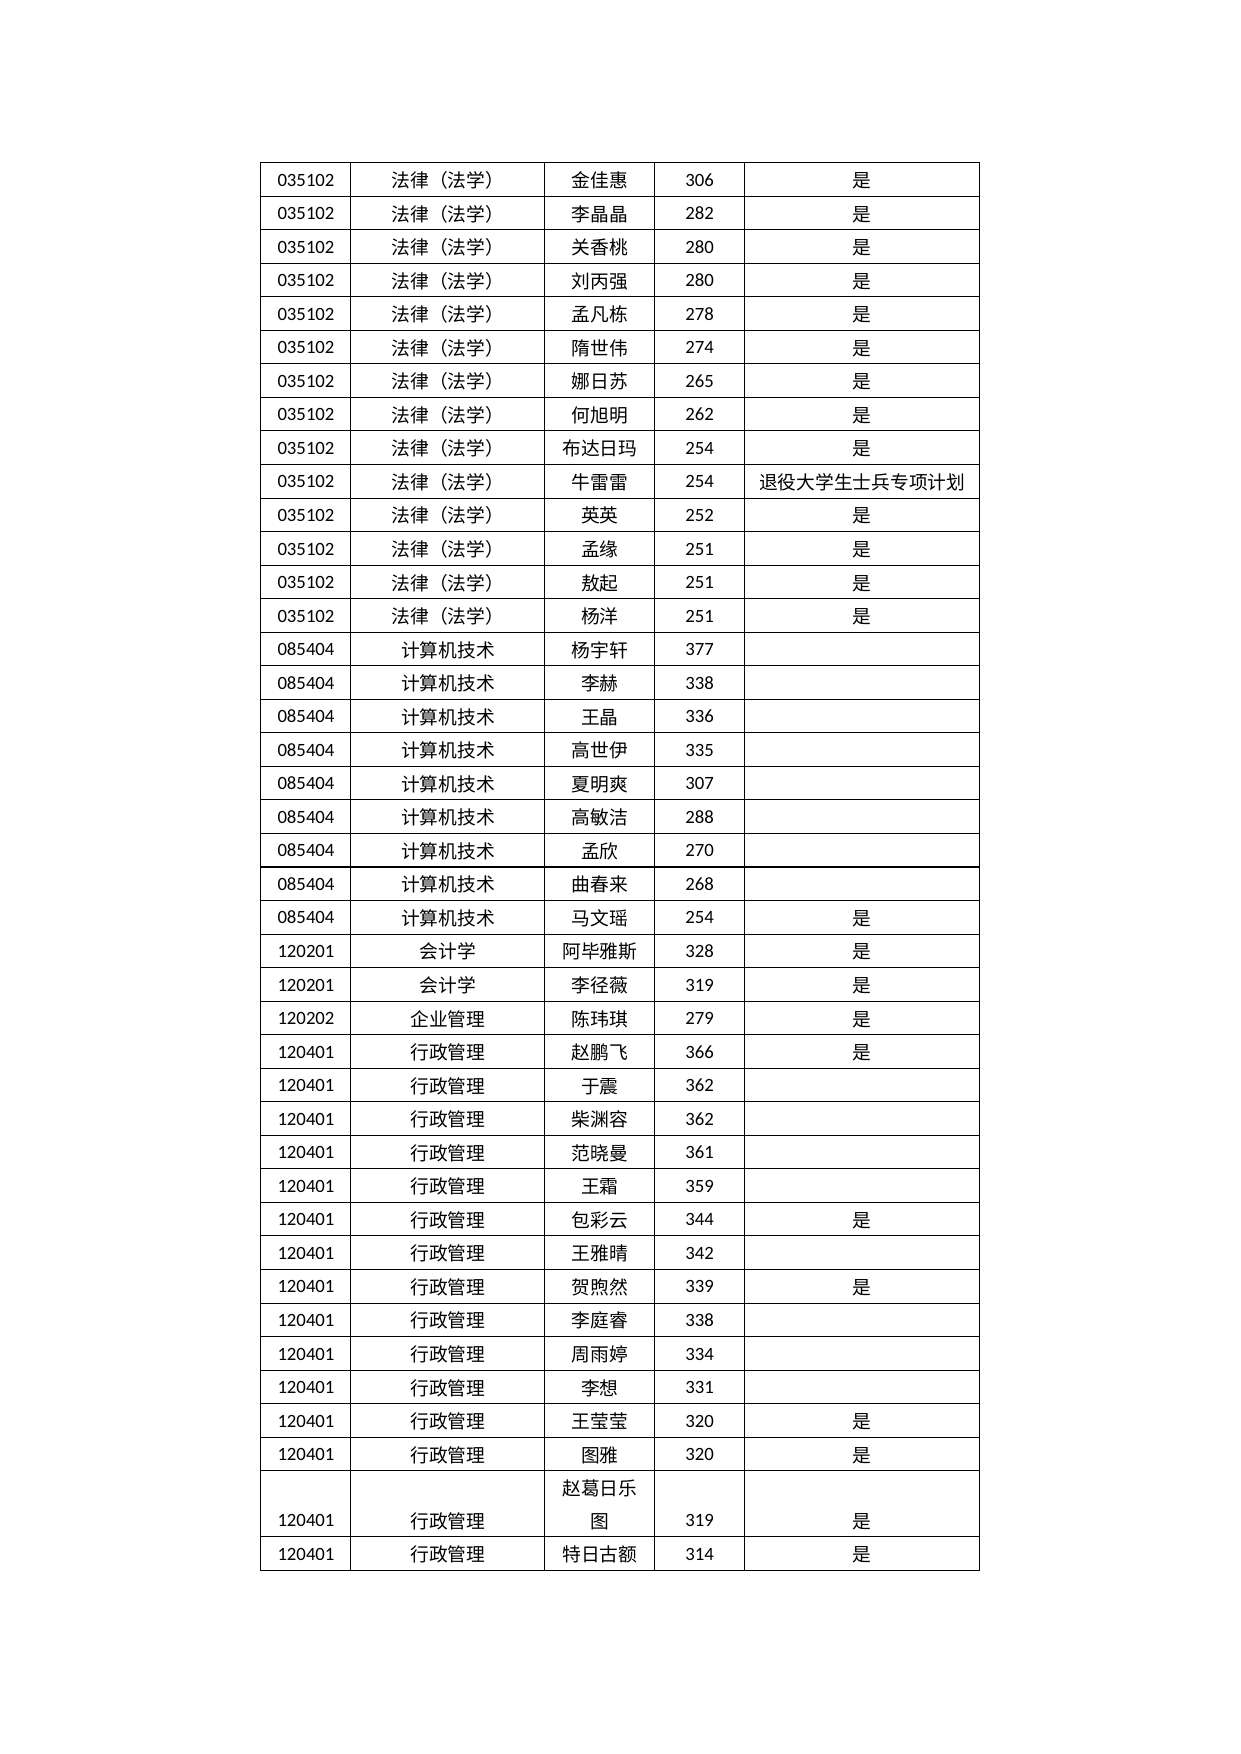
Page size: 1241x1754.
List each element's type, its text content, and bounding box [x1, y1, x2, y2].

table_cell 特日古额 [545, 1537, 654, 1570]
table_cell 孟凡栋 [545, 297, 654, 330]
table_cell 268 [655, 868, 744, 900]
table_cell 敖起 [545, 566, 654, 598]
table_cell 377 [655, 633, 744, 665]
table_cell 085404 [261, 700, 350, 732]
table_cell 法律（法学） [351, 465, 544, 497]
table_cell 035102 [261, 197, 350, 229]
table_cell 265 [655, 364, 744, 397]
table_cell 280 [655, 264, 744, 296]
table_cell 120401 [261, 1069, 350, 1101]
table_cell 035102 [261, 398, 350, 430]
table_cell 计算机技术 [351, 767, 544, 799]
table_cell 法律（法学） [351, 331, 544, 363]
table_cell 法律（法学） [351, 398, 544, 430]
table_cell 是 [745, 1537, 979, 1570]
table_cell 行政管理 [351, 1169, 544, 1202]
table_cell 是 [745, 431, 979, 464]
table_cell 085404 [261, 633, 350, 665]
table_cell 是 [745, 1471, 979, 1536]
table_cell 李赫 [545, 666, 654, 699]
table_cell 赵鹏飞 [545, 1035, 654, 1068]
table_cell 计算机技术 [351, 834, 544, 866]
table_cell 曲春来 [545, 868, 654, 900]
table_cell 法律（法学） [351, 197, 544, 229]
table_cell 338 [655, 1304, 744, 1336]
table_cell 夏明爽 [545, 767, 654, 799]
table_cell [745, 767, 979, 799]
table_cell [745, 733, 979, 766]
table_cell 计算机技术 [351, 633, 544, 665]
table_cell 企业管理 [351, 1002, 544, 1034]
table_cell 是 [745, 297, 979, 330]
table_cell 是 [745, 331, 979, 363]
table_cell 是 [745, 1203, 979, 1235]
table_cell 会计学 [351, 935, 544, 967]
table_cell 行政管理 [351, 1270, 544, 1302]
table_cell 251 [655, 532, 744, 564]
table_cell 陈玮琪 [545, 1002, 654, 1034]
table_cell 行政管理 [351, 1471, 544, 1536]
table_cell 035102 [261, 566, 350, 598]
table_cell [745, 1169, 979, 1202]
table_cell 334 [655, 1337, 744, 1369]
table_cell [745, 834, 979, 866]
table_cell 是 [745, 499, 979, 531]
table_cell 338 [655, 666, 744, 699]
table_cell 行政管理 [351, 1102, 544, 1135]
table_cell 法律（法学） [351, 264, 544, 296]
table_cell 是 [745, 1002, 979, 1034]
table_cell 278 [655, 297, 744, 330]
table_cell 120401 [261, 1371, 350, 1403]
table_cell 是 [745, 230, 979, 263]
table_cell 计算机技术 [351, 868, 544, 900]
table_cell 是 [745, 901, 979, 933]
table_cell 赵葛日乐图 [545, 1471, 654, 1536]
table_cell [745, 868, 979, 900]
table_cell 是 [745, 1035, 979, 1068]
table_cell 035102 [261, 364, 350, 397]
table_cell 035102 [261, 465, 350, 497]
table_cell [745, 800, 979, 833]
table_cell 120401 [261, 1236, 350, 1269]
table_cell 120401 [261, 1102, 350, 1135]
table_cell 计算机技术 [351, 901, 544, 933]
table_cell 288 [655, 800, 744, 833]
table_cell 王雅晴 [545, 1236, 654, 1269]
table_cell 计算机技术 [351, 800, 544, 833]
table_cell 法律（法学） [351, 566, 544, 598]
table_cell 贺煦然 [545, 1270, 654, 1302]
table_cell 319 [655, 968, 744, 1001]
table_cell 120401 [261, 1270, 350, 1302]
table_cell 法律（法学） [351, 532, 544, 564]
table_cell 法律（法学） [351, 599, 544, 632]
table_cell 120401 [261, 1404, 350, 1437]
table_cell 行政管理 [351, 1035, 544, 1068]
table_cell 计算机技术 [351, 666, 544, 699]
table_cell 杨洋 [545, 599, 654, 632]
table_cell 120401 [261, 1203, 350, 1235]
table_cell 刘丙强 [545, 264, 654, 296]
table_cell 马文瑶 [545, 901, 654, 933]
table_cell 是 [745, 364, 979, 397]
table_cell 是 [745, 398, 979, 430]
table_cell 320 [655, 1438, 744, 1470]
table_cell 行政管理 [351, 1371, 544, 1403]
table_cell 331 [655, 1371, 744, 1403]
table_cell 李想 [545, 1371, 654, 1403]
table_cell 孟缘 [545, 532, 654, 564]
table_cell 120201 [261, 968, 350, 1001]
table_cell 行政管理 [351, 1404, 544, 1437]
table_cell 法律（法学） [351, 431, 544, 464]
table_cell 254 [655, 465, 744, 497]
table_cell 270 [655, 834, 744, 866]
table_cell 120401 [261, 1471, 350, 1536]
table_cell 计算机技术 [351, 733, 544, 766]
table_cell 274 [655, 331, 744, 363]
table_cell 王莹莹 [545, 1404, 654, 1437]
table_cell 李晶晶 [545, 197, 654, 229]
table_cell 362 [655, 1069, 744, 1101]
table_cell 孟欣 [545, 834, 654, 866]
table_cell 李径薇 [545, 968, 654, 1001]
table_cell 085404 [261, 901, 350, 933]
table_cell 行政管理 [351, 1203, 544, 1235]
table_cell 是 [745, 935, 979, 967]
table_cell 法律（法学） [351, 163, 544, 196]
table_cell 法律（法学） [351, 230, 544, 263]
table_cell 035102 [261, 297, 350, 330]
table_cell 319 [655, 1471, 744, 1536]
table_cell 254 [655, 901, 744, 933]
table_cell 120401 [261, 1438, 350, 1470]
table_cell 是 [745, 264, 979, 296]
table_cell 是 [745, 1270, 979, 1302]
table_cell 085404 [261, 666, 350, 699]
table_cell 307 [655, 767, 744, 799]
table_cell 251 [655, 599, 744, 632]
table_cell 行政管理 [351, 1537, 544, 1570]
table_cell 120202 [261, 1002, 350, 1034]
table_cell 于震 [545, 1069, 654, 1101]
table_cell 359 [655, 1169, 744, 1202]
table_cell 布达日玛 [545, 431, 654, 464]
table_cell [745, 633, 979, 665]
table_cell 会计学 [351, 968, 544, 1001]
table_cell 035102 [261, 230, 350, 263]
table_cell 是 [745, 1404, 979, 1437]
table_cell 是 [745, 968, 979, 1001]
table_cell 是 [745, 163, 979, 196]
table_cell [745, 1337, 979, 1369]
table_cell 周雨婷 [545, 1337, 654, 1369]
table_cell 085404 [261, 800, 350, 833]
table_cell 342 [655, 1236, 744, 1269]
table_cell 262 [655, 398, 744, 430]
table_cell 行政管理 [351, 1438, 544, 1470]
table_cell [745, 1069, 979, 1101]
table_cell 120401 [261, 1136, 350, 1168]
table_cell [745, 1136, 979, 1168]
table_cell 252 [655, 499, 744, 531]
table_cell 085404 [261, 767, 350, 799]
table_cell [745, 666, 979, 699]
table_cell 280 [655, 230, 744, 263]
table_cell 335 [655, 733, 744, 766]
table_cell 306 [655, 163, 744, 196]
table_cell 279 [655, 1002, 744, 1034]
table_cell 362 [655, 1102, 744, 1135]
table_cell 图雅 [545, 1438, 654, 1470]
table_cell 高敏洁 [545, 800, 654, 833]
table_cell 金佳惠 [545, 163, 654, 196]
table_cell 320 [655, 1404, 744, 1437]
table_cell 王霜 [545, 1169, 654, 1202]
table_cell 包彩云 [545, 1203, 654, 1235]
table_cell 120201 [261, 935, 350, 967]
table_cell [745, 1371, 979, 1403]
table_cell 035102 [261, 264, 350, 296]
table_cell 120401 [261, 1035, 350, 1068]
table_cell 是 [745, 532, 979, 564]
table_cell 杨宇轩 [545, 633, 654, 665]
table_cell [745, 1102, 979, 1135]
table_cell 法律（法学） [351, 297, 544, 330]
table_cell 035102 [261, 163, 350, 196]
table_cell 关香桃 [545, 230, 654, 263]
table_cell 085404 [261, 834, 350, 866]
table_cell 柴渊容 [545, 1102, 654, 1135]
table_cell 035102 [261, 599, 350, 632]
table_cell 法律（法学） [351, 499, 544, 531]
table_cell 李庭睿 [545, 1304, 654, 1336]
table_cell 阿毕雅斯 [545, 935, 654, 967]
table_cell 何旭明 [545, 398, 654, 430]
table_cell 行政管理 [351, 1069, 544, 1101]
table_cell 035102 [261, 431, 350, 464]
table_cell 是 [745, 197, 979, 229]
table_cell 328 [655, 935, 744, 967]
table_cell 085404 [261, 733, 350, 766]
table_cell 是 [745, 1438, 979, 1470]
table_cell 120401 [261, 1337, 350, 1369]
table_cell 计算机技术 [351, 700, 544, 732]
table_cell 牛雷雷 [545, 465, 654, 497]
table_cell 行政管理 [351, 1337, 544, 1369]
table_cell 王晶 [545, 700, 654, 732]
table_cell [745, 1236, 979, 1269]
table_cell 英英 [545, 499, 654, 531]
table_cell 339 [655, 1270, 744, 1302]
table_cell 344 [655, 1203, 744, 1235]
table_cell 254 [655, 431, 744, 464]
table_cell 361 [655, 1136, 744, 1168]
table_cell 366 [655, 1035, 744, 1068]
table_cell 314 [655, 1537, 744, 1570]
table_cell 336 [655, 700, 744, 732]
table_cell 是 [745, 566, 979, 598]
table_cell [745, 1304, 979, 1336]
table_cell 范晓曼 [545, 1136, 654, 1168]
table_cell 行政管理 [351, 1236, 544, 1269]
table_cell 高世伊 [545, 733, 654, 766]
table_cell 隋世伟 [545, 331, 654, 363]
table_cell 035102 [261, 499, 350, 531]
table_cell 282 [655, 197, 744, 229]
table_cell 行政管理 [351, 1304, 544, 1336]
table_cell 035102 [261, 532, 350, 564]
table_cell 035102 [261, 331, 350, 363]
table_cell 是 [745, 599, 979, 632]
table_cell 251 [655, 566, 744, 598]
table_cell 行政管理 [351, 1136, 544, 1168]
table_cell 085404 [261, 868, 350, 900]
table_cell 120401 [261, 1169, 350, 1202]
table_cell 娜日苏 [545, 364, 654, 397]
table_cell 法律（法学） [351, 364, 544, 397]
table_cell 120401 [261, 1537, 350, 1570]
table_cell [745, 700, 979, 732]
table_cell 退役大学生士兵专项计划 [745, 465, 979, 497]
table_cell 120401 [261, 1304, 350, 1336]
